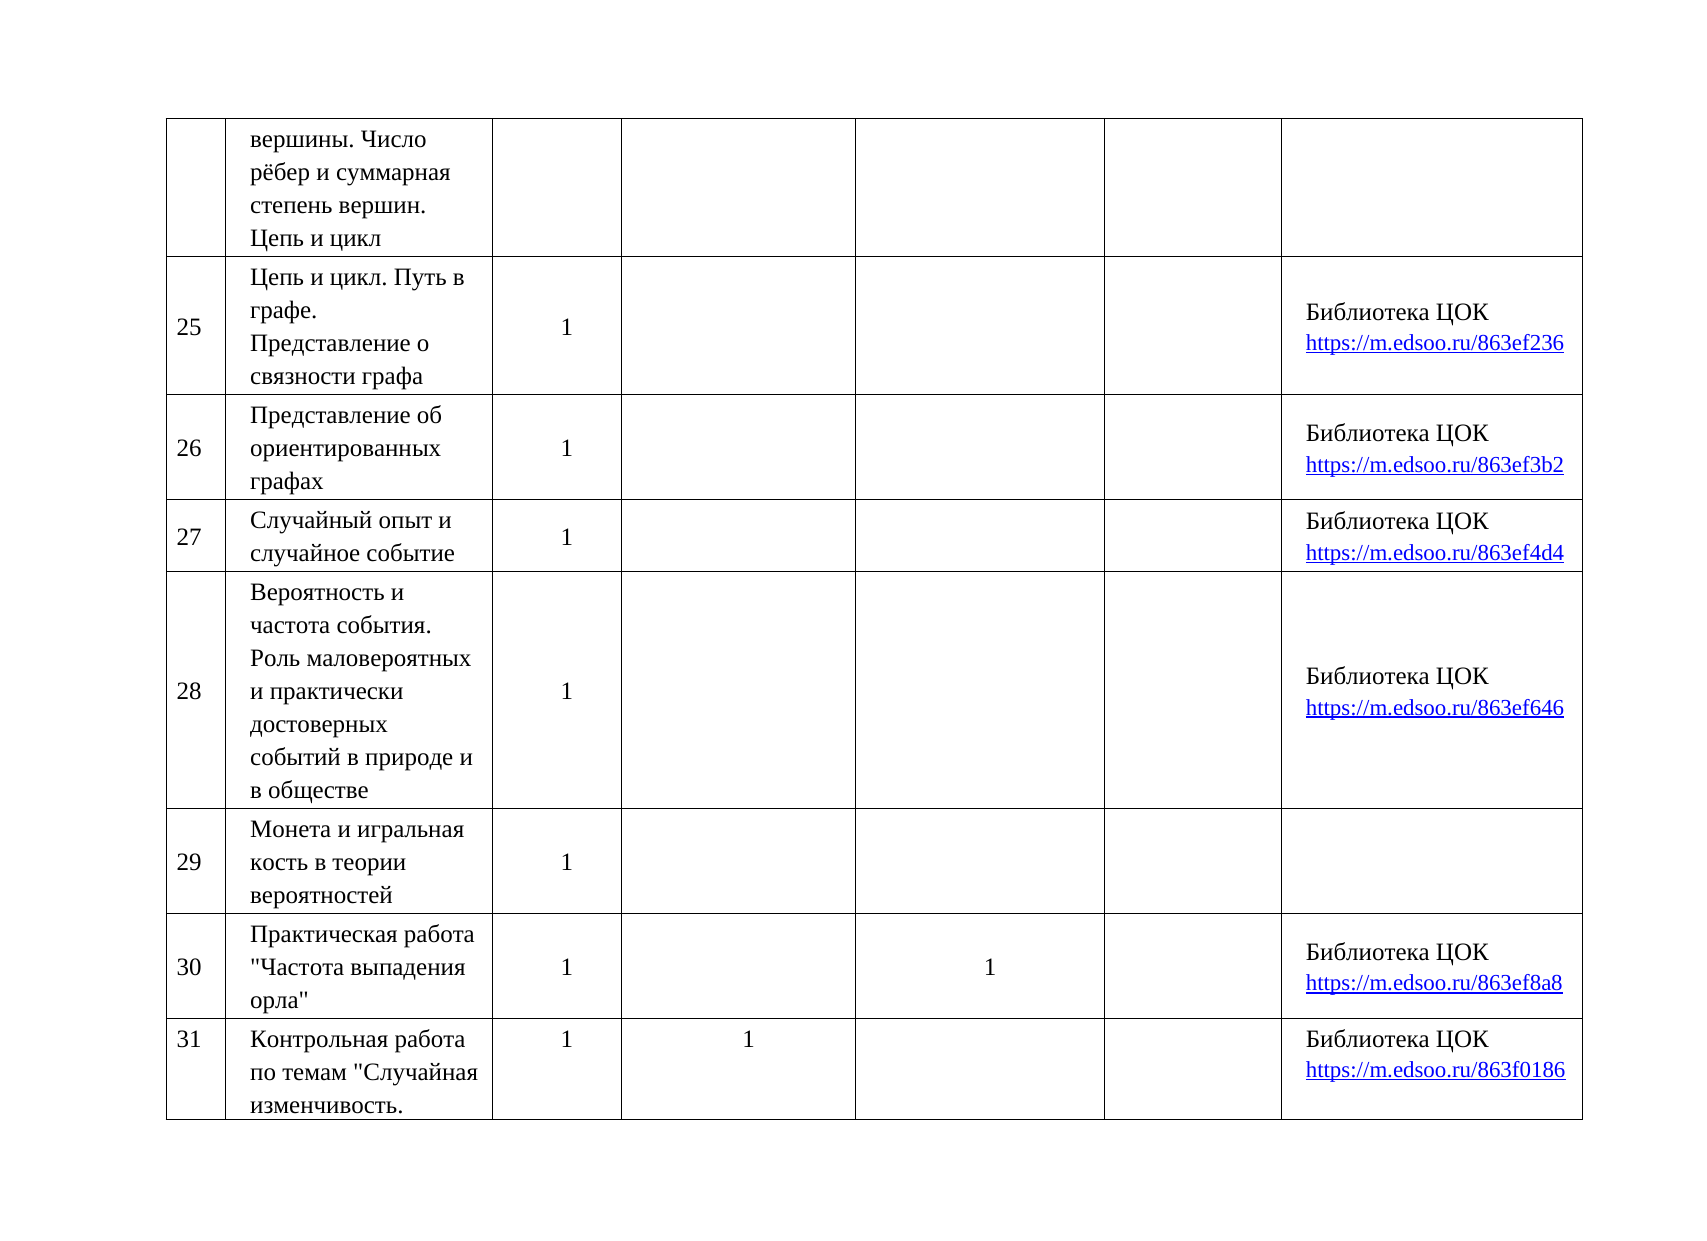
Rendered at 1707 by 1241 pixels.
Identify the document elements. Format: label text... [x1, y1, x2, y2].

table_cell Библиотека ЦОК https://m.edsoo.ru/863ef4d4 [1282, 500, 1582, 571]
table_cell 1 [493, 914, 621, 1017]
table_cell 29 [167, 809, 225, 913]
table_cell 31 [167, 1019, 225, 1118]
table_cell [856, 572, 1104, 808]
table_cell Представление об ориентированных графах [226, 395, 492, 499]
table_cell [622, 809, 855, 913]
table_cell [856, 500, 1104, 571]
table_cell [856, 257, 1104, 394]
table_cell Библиотека ЦОК https://m.edsoo.ru/863ef646 [1282, 572, 1582, 808]
table_cell [1105, 809, 1281, 913]
table_cell [622, 500, 855, 571]
table_cell Библиотека ЦОК https://m.edsoo.ru/863ef236 [1282, 257, 1582, 394]
table_cell Библиотека ЦОК https://m.edsoo.ru/863ef8a8 [1282, 914, 1582, 1017]
table_cell 1 [493, 1019, 621, 1118]
table_cell 27 [167, 500, 225, 571]
table_cell 1 [622, 1019, 855, 1118]
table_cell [1282, 1019, 1582, 1118]
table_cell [1282, 119, 1582, 256]
table_cell Практическая работа "Частота выпадения орла" [226, 914, 492, 1017]
table_cell [1105, 500, 1281, 571]
table_cell [856, 395, 1104, 499]
table_cell 1 [493, 257, 621, 394]
table_cell [622, 119, 855, 256]
table_cell [1105, 1019, 1281, 1118]
table_cell [1105, 395, 1281, 499]
table_cell [856, 1019, 1104, 1118]
table_cell [1105, 572, 1281, 808]
table_cell Монета и игральная кость в теории вероятностей [226, 809, 492, 913]
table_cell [226, 119, 492, 256]
table_cell 25 [167, 257, 225, 394]
table_cell 28 [167, 572, 225, 808]
table_cell 1 [493, 500, 621, 571]
table_cell [1282, 809, 1582, 913]
table_cell [622, 395, 855, 499]
table_cell [622, 914, 855, 1017]
table_cell 1 [493, 119, 621, 256]
table_cell Случайный опыт и случайное событие [226, 500, 492, 571]
table_cell [856, 119, 1104, 256]
table_cell [1105, 119, 1281, 256]
table_cell [1105, 257, 1281, 394]
table_cell 1 [493, 809, 621, 913]
table_cell 1 [493, 572, 621, 808]
table_cell 24 [167, 119, 225, 256]
table_cell 30 [167, 914, 225, 1017]
table_cell [622, 257, 855, 394]
table_cell Библиотека ЦОК https://m.edsoo.ru/863ef3b2 [1282, 395, 1582, 499]
table_cell Вероятность и частота события. Роль маловероятных и практически достоверных событий в природе и в обществе [226, 572, 492, 808]
table_cell 26 [167, 395, 225, 499]
table_cell 1 [856, 914, 1104, 1017]
table_cell [856, 809, 1104, 913]
table_cell [1105, 914, 1281, 1017]
table_cell [622, 572, 855, 808]
table_cell 1 [493, 395, 621, 499]
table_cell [226, 1019, 492, 1118]
table_cell Цепь и цикл. Путь в графе. Представление о связности графа [226, 257, 492, 394]
